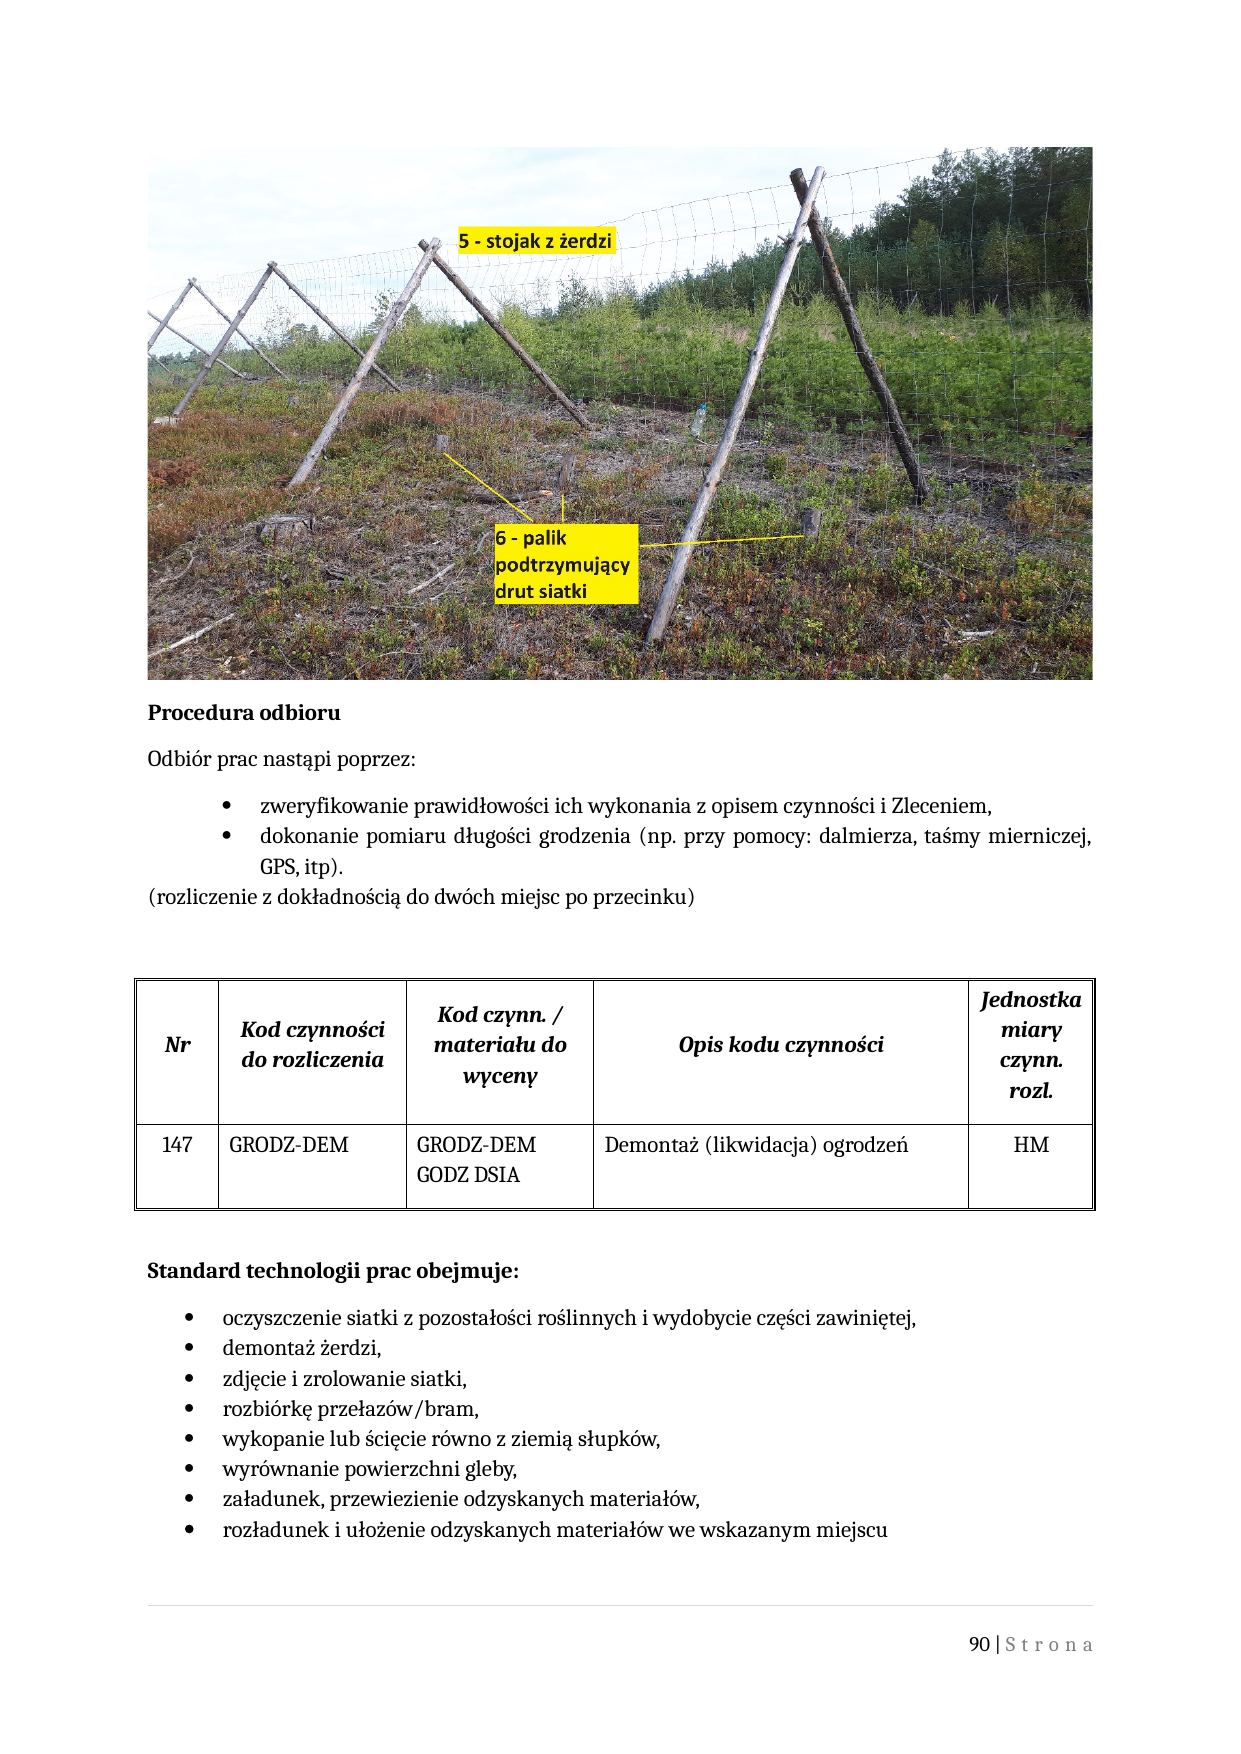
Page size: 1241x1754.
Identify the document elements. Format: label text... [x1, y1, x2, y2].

text Standard technologii prac obejmuje: [148, 1258, 1093, 1284]
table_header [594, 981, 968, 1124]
list dokonanie pomiaru długości grodzenia (np. przy pomocy: dalmierza, taśmy mierniczej, GPS, itp). [223, 823, 1093, 880]
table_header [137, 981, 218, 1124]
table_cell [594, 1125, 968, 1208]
text Odbiór prac nastąpi poprzez: [148, 746, 1093, 773]
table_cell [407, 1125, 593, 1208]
list oczyszczenie siatki z pozostałości roślinnych i wydobycie części zawiniętej, [185, 1305, 1093, 1331]
list wyrównanie powierzchni gleby, [185, 1456, 1093, 1482]
list zweryfikowanie prawidłowości ich wykonania z opisem czynności i Zleceniem, [223, 793, 1093, 819]
picture [147, 147, 1093, 680]
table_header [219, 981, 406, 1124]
list rozładunek i ułożenie odzyskanych materiałów we wskazanym miejscu [185, 1516, 1093, 1543]
text Procedura odbioru [148, 699, 1093, 726]
list demontaż żerdzi, [185, 1335, 1093, 1362]
list wykopanie lub ścięcie równo z ziemią słupków, [185, 1426, 1093, 1452]
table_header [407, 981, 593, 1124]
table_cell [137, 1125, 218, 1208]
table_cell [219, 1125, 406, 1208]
text (rozliczenie z dokładnością do dwóch miejsc po przecinku) [148, 884, 1093, 910]
list załadunek, przewiezienie odzyskanych materiałów, [185, 1486, 1093, 1513]
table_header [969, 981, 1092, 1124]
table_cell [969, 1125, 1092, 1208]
list rozbiórkę przełazów/bram, [185, 1396, 1093, 1422]
list zdjęcie i zrolowanie siatki, [185, 1365, 1093, 1392]
